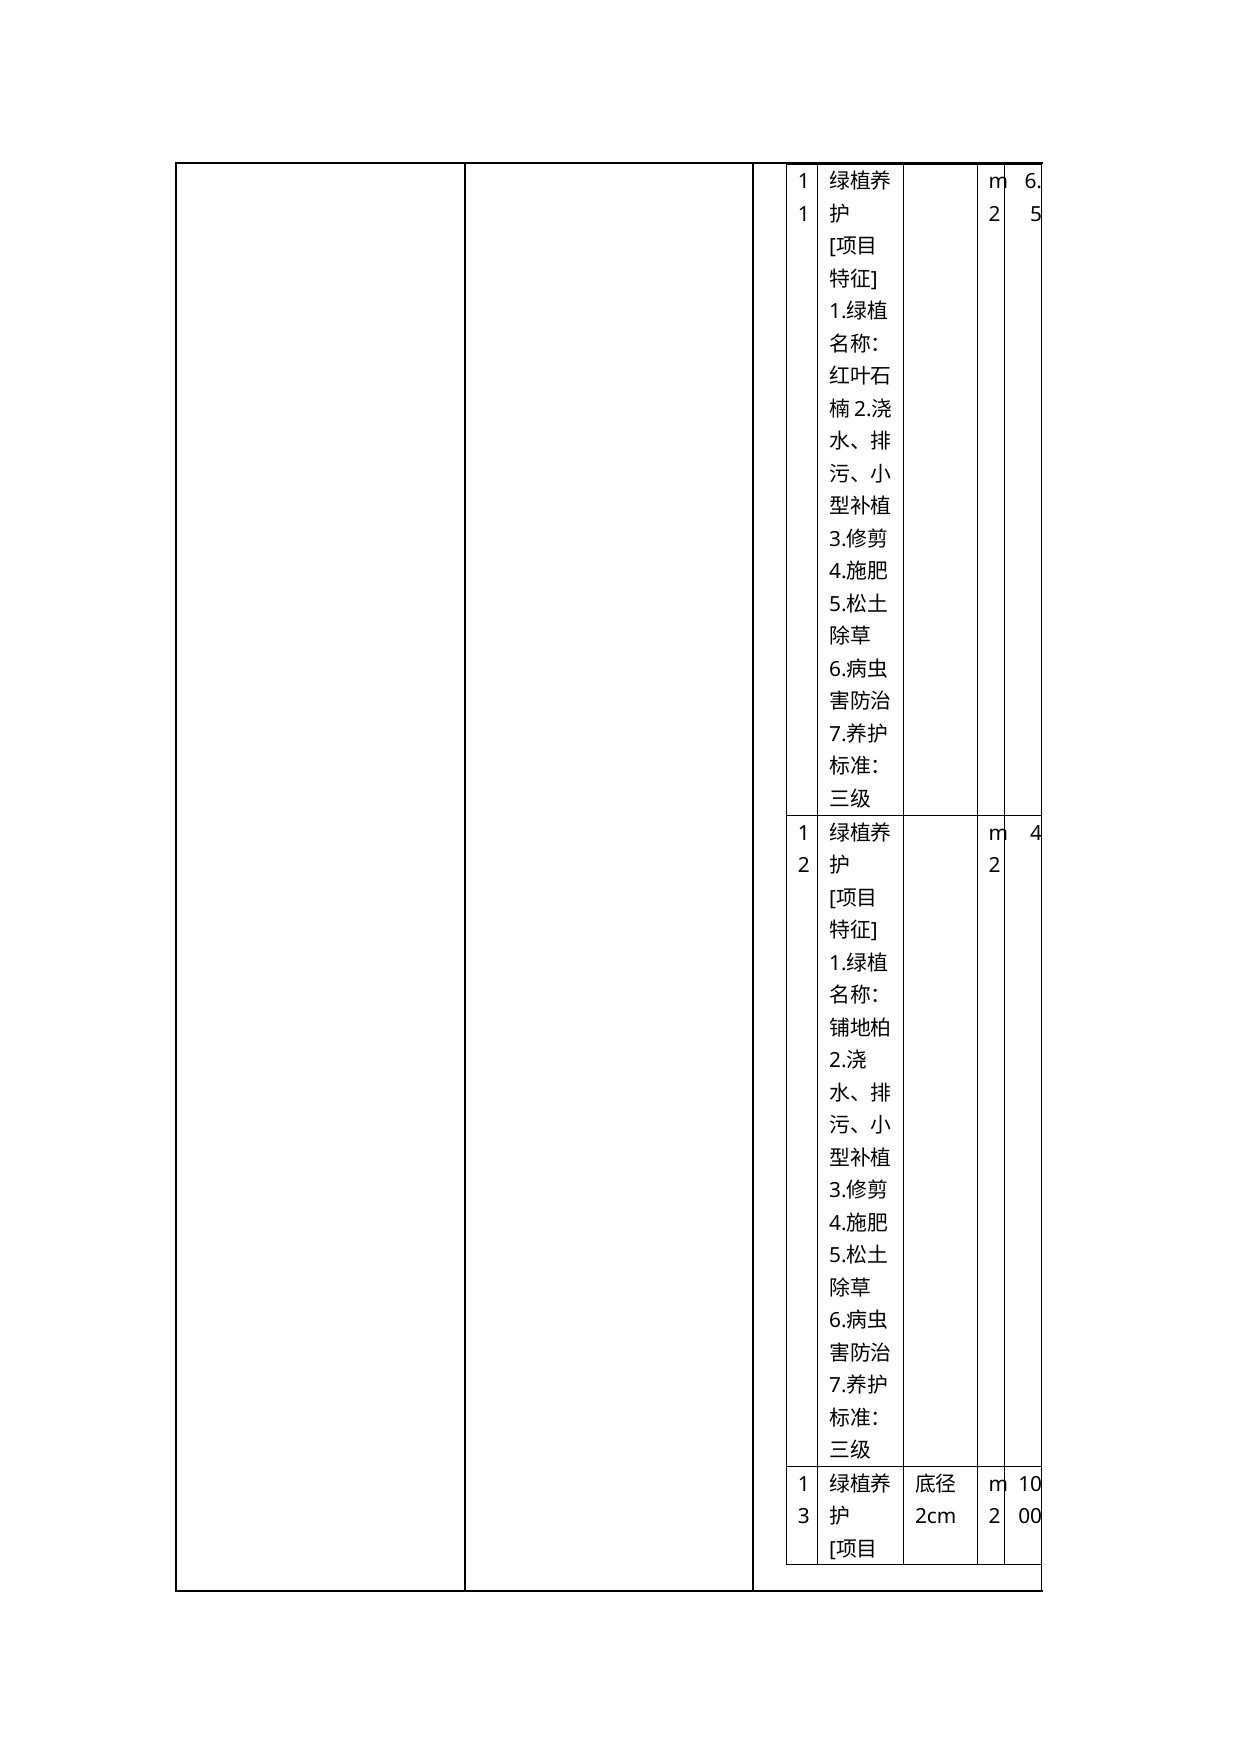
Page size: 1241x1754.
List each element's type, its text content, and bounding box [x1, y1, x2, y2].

table_cell [466, 164, 752, 1590]
table_cell 1 [177, 164, 464, 1590]
